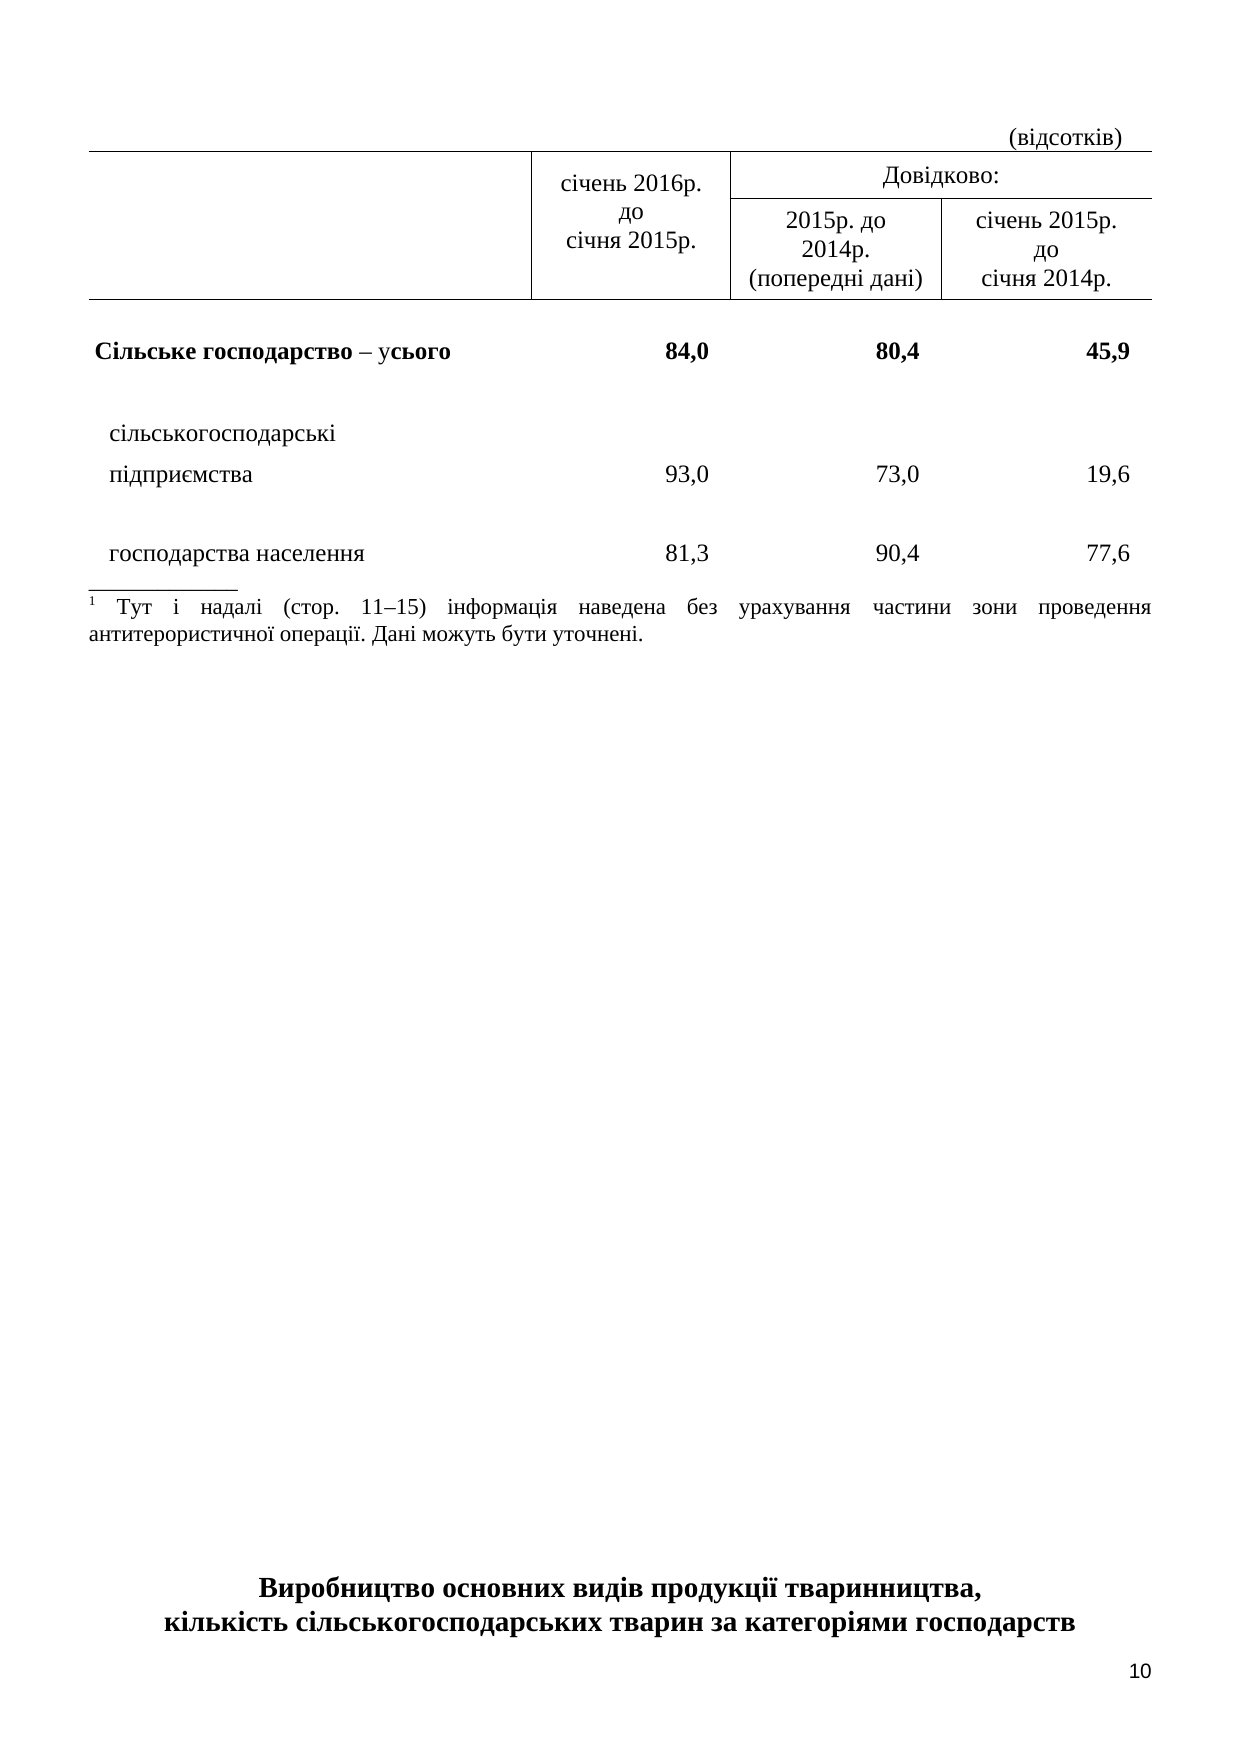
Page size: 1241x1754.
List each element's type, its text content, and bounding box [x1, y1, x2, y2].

text (відсотків) [162, 122, 1122, 151]
table_header Довідково: [731, 152, 1152, 198]
table_cell 45,9 [941, 300, 1152, 364]
table_header [89, 152, 531, 298]
table_cell Сільське господарство – усього [89, 300, 532, 364]
text кількість сільськогосподарських тварин за категоріями господарств [89, 1604, 1152, 1637]
table_cell 80,4 [731, 300, 941, 364]
text 1 Тут і надалі (стор. 11–15) інформація наведена без урахування частини зони проведення антитерористичної операції. Дані можуть бути уточнені. [89, 593, 1152, 646]
table_cell 81,3 [532, 488, 731, 567]
table_cell 93,0 [532, 365, 731, 488]
table_cell 90,4 [731, 488, 941, 567]
table_cell сільськогосподарські підприємства [89, 365, 532, 488]
table_cell 77,6 [941, 488, 1152, 567]
table_header січень 2016р. до січня 2015р. [532, 152, 730, 298]
table_cell 19,6 [941, 365, 1152, 488]
text _____________ [89, 567, 1151, 593]
table_cell 73,0 [731, 365, 941, 488]
table_cell 2015р. до 2014р. (попередні дані) [731, 199, 941, 298]
table_cell 84,0 [532, 300, 731, 364]
table_cell господарства населення [89, 488, 532, 567]
text Виробництво основних видів продукції тваринництва, [89, 1570, 1152, 1604]
table_cell січень 2015р. до січня 2014р. [942, 199, 1152, 298]
